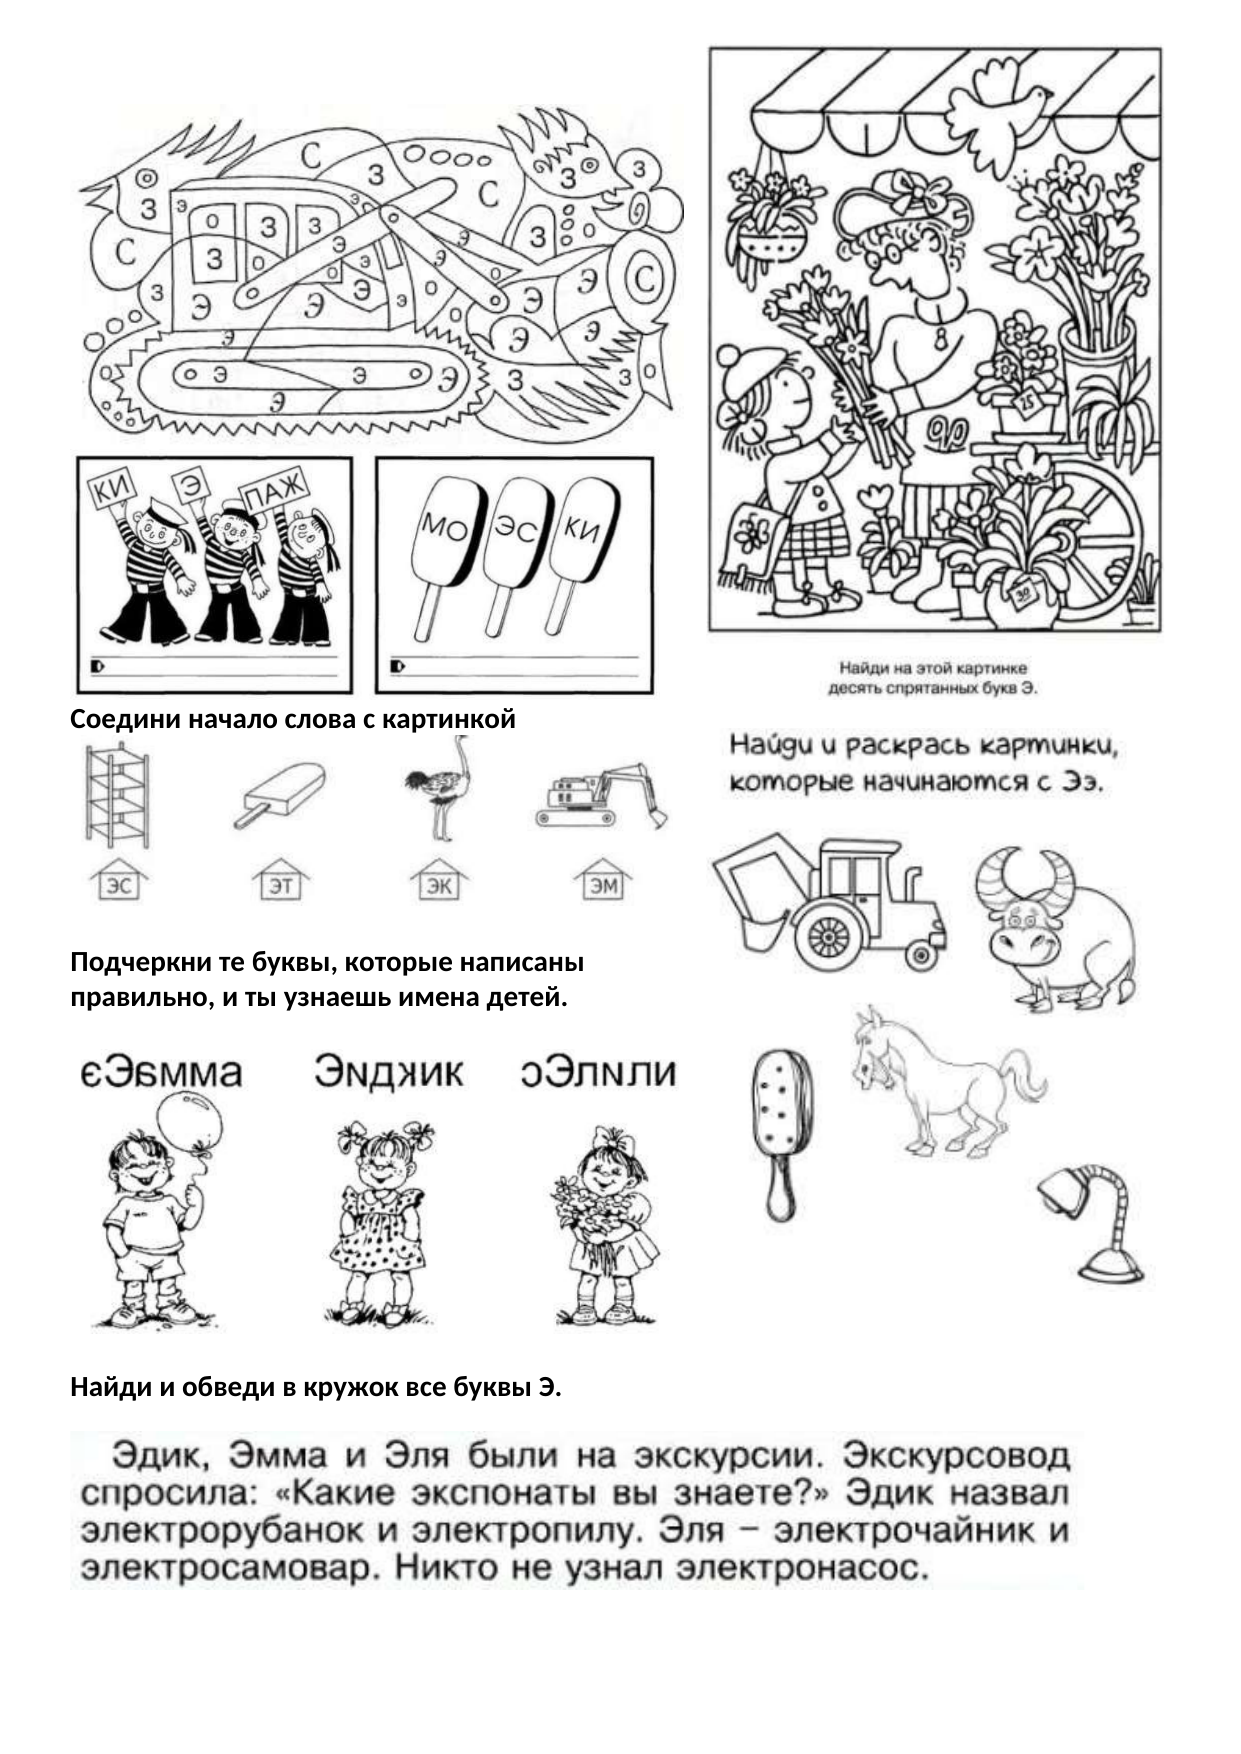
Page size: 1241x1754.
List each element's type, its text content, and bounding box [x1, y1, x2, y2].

text Соедини начало слова с картинкой [70, 700, 1176, 736]
picture [706, 43, 1165, 700]
picture [80, 1049, 679, 1334]
text Найди и обведи в кружок все буквы Э. [70, 1368, 1176, 1403]
picture [80, 735, 674, 906]
picture [70, 1431, 1085, 1590]
text Подчеркни те буквы, которые написаны правильно, и ты узнаешь имена детей. [70, 943, 587, 1014]
picture [70, 104, 684, 700]
picture [706, 728, 1156, 1292]
